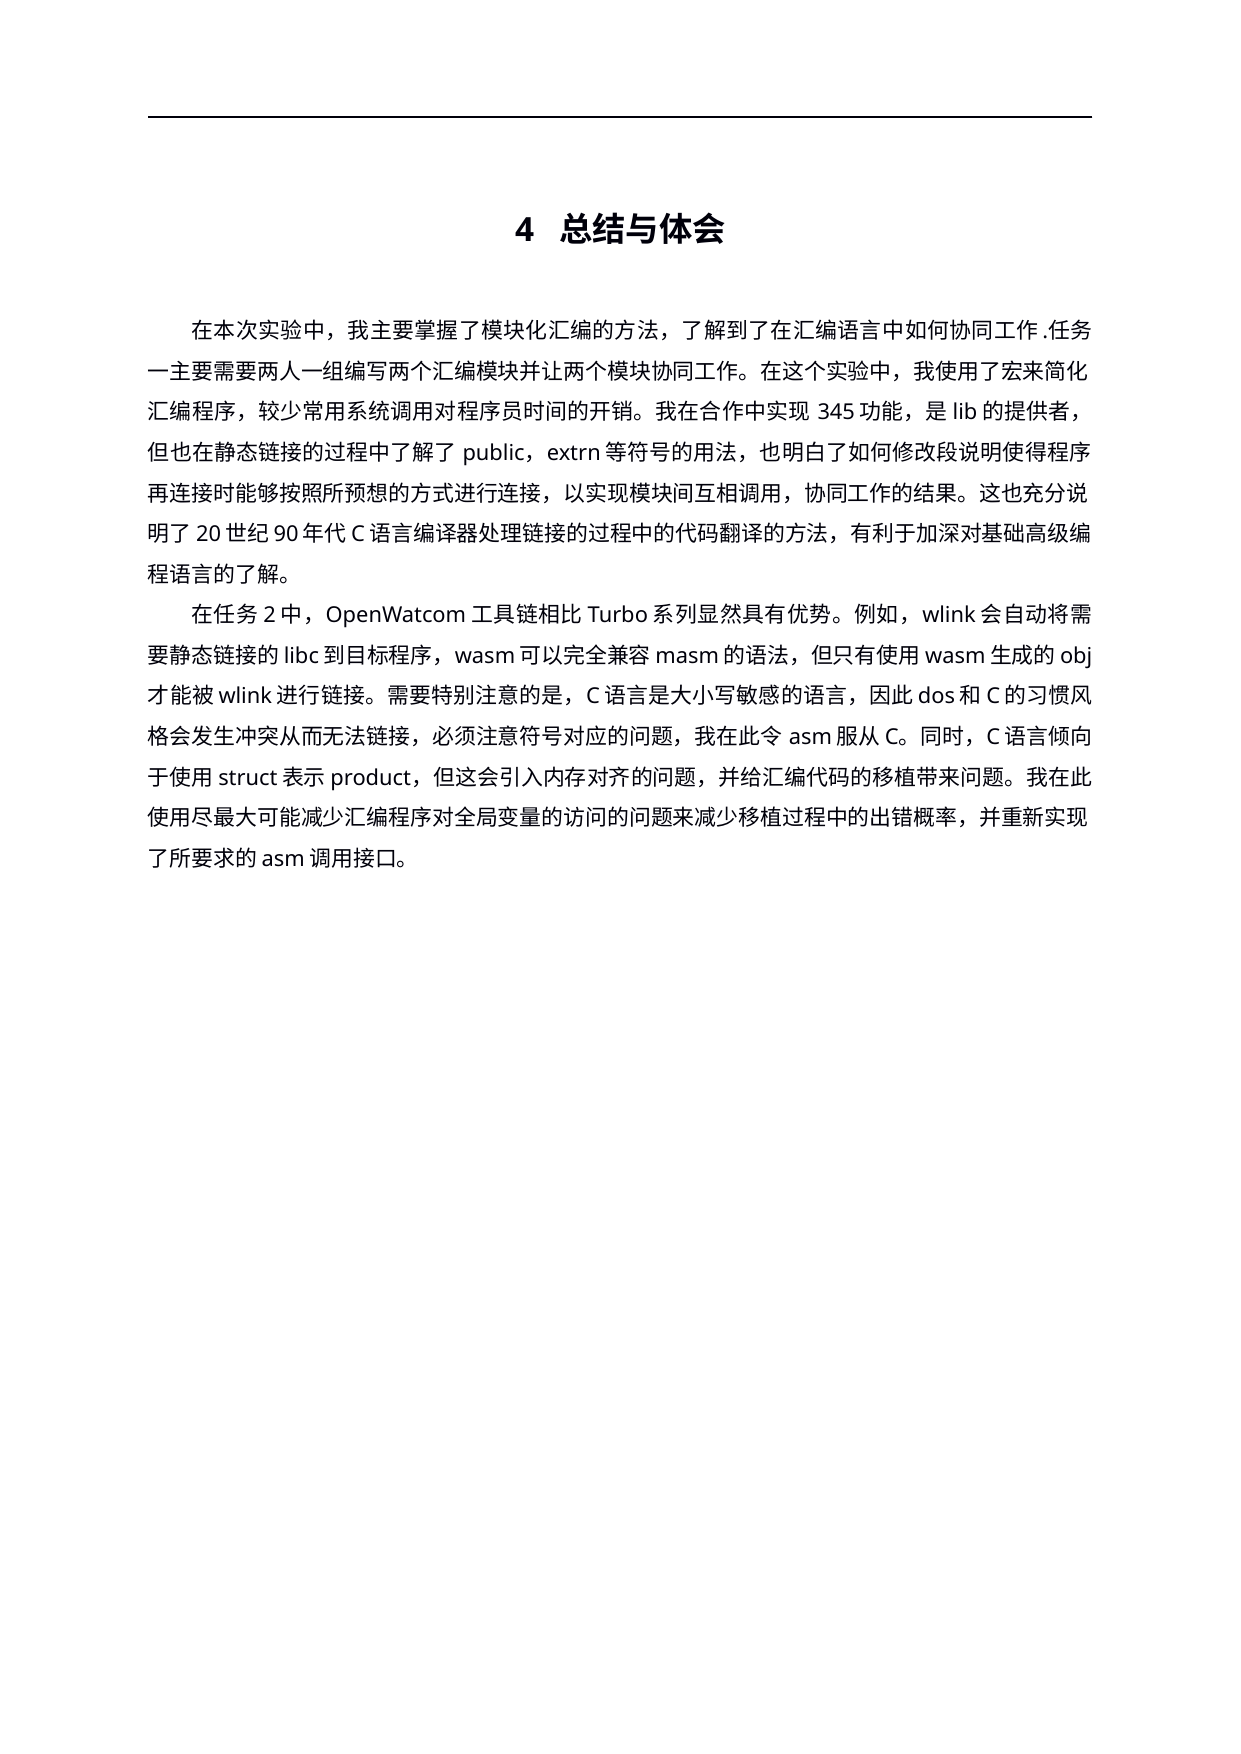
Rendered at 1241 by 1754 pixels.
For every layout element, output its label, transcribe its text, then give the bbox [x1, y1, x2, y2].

text 在任务2中，OpenWatcom工具链相比Turbo系列显然具有优势。例如，wlink会自动将需要静态链接的libc到目标程序，wasm可以完全兼容masm的语法，但只有使用wasm生成的obj才能被wlink进行链接。需要特别注意的是，C语言是大小写敏感的语言，因此dos和C的习惯风格会发生冲突从而无法链接，必须注意符号对应的问题，我在此令asm服从C。同时，C语言倾向于使用struct表示product，但这会引入内存对齐的问题，并给汇编代码的移植带来问题。我在此使用尽最大可能减少汇编程序对全局变量的访问的问题来减少移植过程中的出错概率，并重新实现了所要求的asm调用接口。 [148, 597, 1092, 873]
subtitle 总结与体会 [148, 194, 1092, 259]
text 在本次实验中，我主要掌握了模块化汇编的方法，了解到了在汇编语言中如何协同工作.任务一主要需要两人一组编写两个汇编模块并让两个模块协同工作。在这个实验中，我使用了宏来简化汇编程序，较少常用系统调用对程序员时间的开销。我在合作中实现345功能，是lib的提供者，但也在静态链接的过程中了解了public，extrn等符号的用法，也明白了如何修改段说明使得程序再连接时能够按照所预想的方式进行连接，以实现模块间互相调用，协同工作的结果。这也充分说明了20世纪90年代C语言编译器处理链接的过程中的代码翻译的方法，有利于加深对基础高级编程语言的了解。 [148, 313, 1092, 589]
